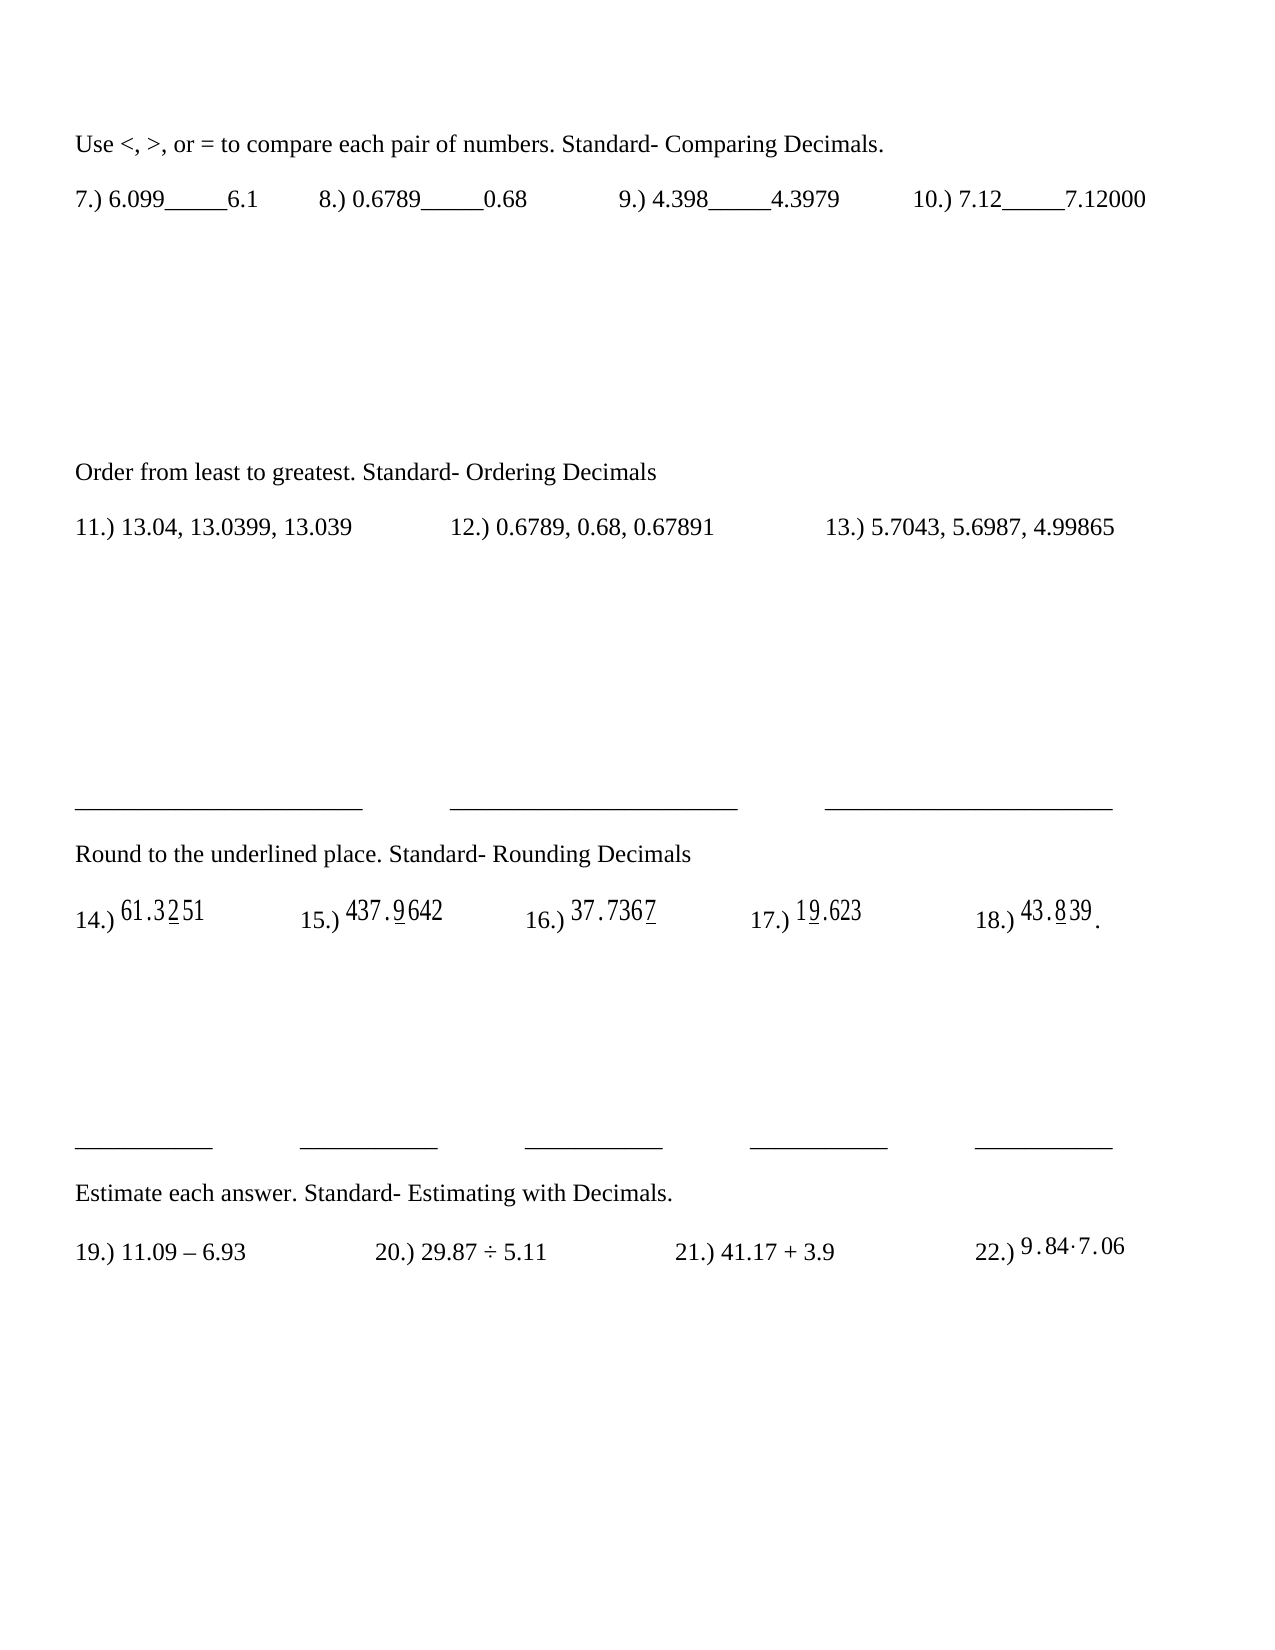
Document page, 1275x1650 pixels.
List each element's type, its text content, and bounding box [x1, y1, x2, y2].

text Estimate each answer. Standard- Estimating with Decimals. [75, 1178, 1200, 1206]
text ___________ ___________ ___________ ___________ ___________ [75, 1123, 1200, 1152]
text 19.) 11.09 – 6.93 20.) 29.87 ÷ 5.11 21.) 41.17 + 3.9 22.) [75, 1232, 1200, 1266]
text 14.) 15.) 16.) 17.) 18.) . [75, 894, 1200, 933]
text _______________________ _______________________ _______________________ [75, 784, 1200, 813]
text 7.) 6.099_____6.1 8.) 0.6789_____0.68 9.) 4.398_____4.3979 10.) 7.12_____7.12000 [75, 184, 1200, 213]
text Order from least to greatest. Standard- Ordering Decimals [75, 457, 1200, 486]
text Round to the underlined place. Standard- Rounding Decimals [75, 839, 1200, 868]
text Use <, >, or = to compare each pair of numbers. Standard- Comparing Decimals. [75, 129, 1200, 158]
text 11.) 13.04, 13.0399, 13.039 12.) 0.6789, 0.68, 0.67891 13.) 5.7043, 5.6987, 4.99865 [75, 512, 1200, 540]
